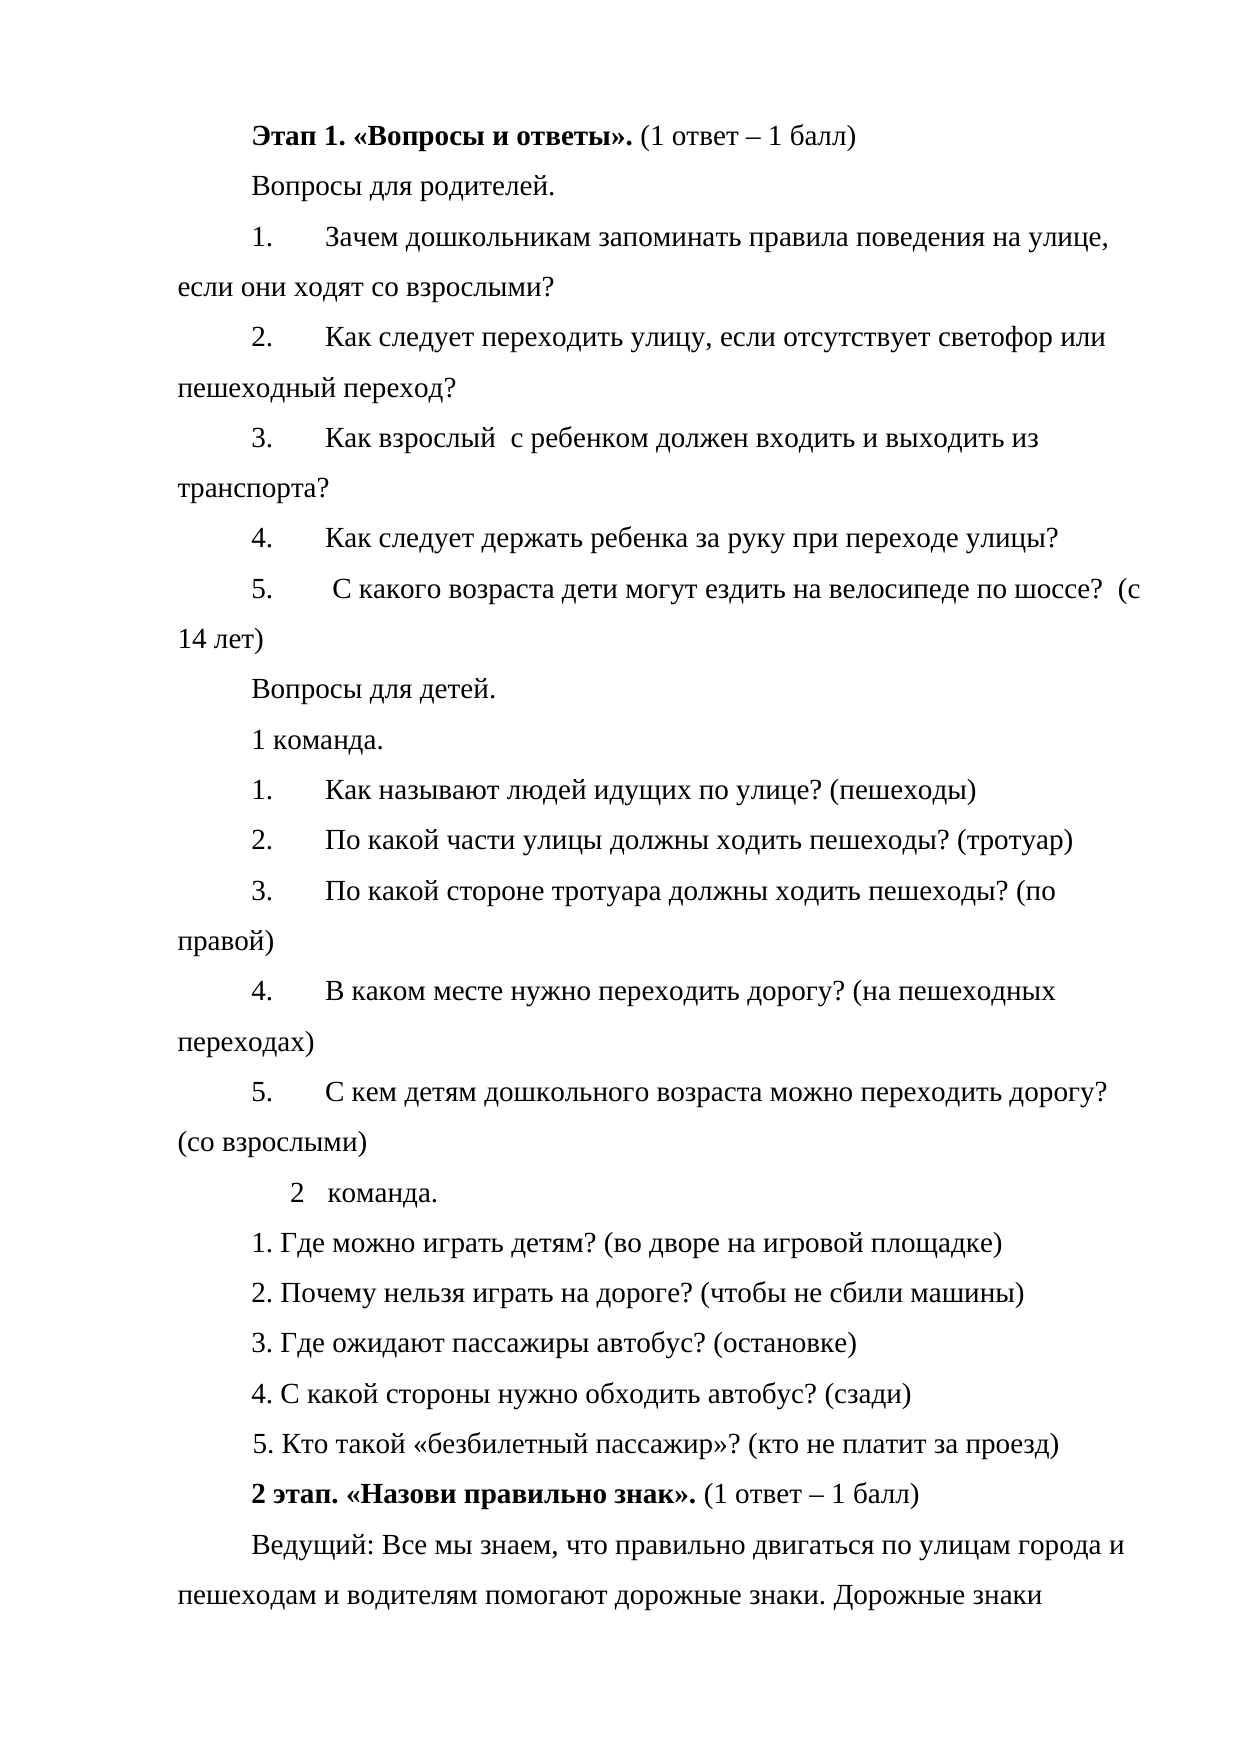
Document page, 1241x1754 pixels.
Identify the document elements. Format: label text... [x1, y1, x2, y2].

text 5. Кто такой «безбилетный пассажир»? (кто не платит за проезд) [252, 1426, 1152, 1460]
list С кем детям дошкольного возраста можно переходить дорогу? (со взрослыми) [177, 1074, 1152, 1158]
text 1. Где можно играть детям? (во дворе на игровой площадке) [177, 1225, 1152, 1258]
list С какого возраста дети могут ездить на велосипеде по шоссе? (с 14 лет) [177, 571, 1152, 655]
list Как следует держать ребенка за руку при переходе улицы? [177, 521, 1152, 554]
list Как называют людей идущих по улице? (пешеходы) [177, 772, 1152, 806]
text 4. С какой стороны нужно обходить автобус? (сзади) [251, 1376, 1152, 1409]
text Вопросы для детей. [177, 672, 1152, 705]
list Как взрослый с ребенком должен входить и выходить из транспорта? [177, 420, 1152, 504]
text 2. Почему нельзя играть на дороге? (чтобы не сбили машины) [251, 1275, 1152, 1309]
text Вопросы для родителей. [177, 168, 1152, 202]
text 2 этап. «Назови правильно знак». (1 ответ – 1 балл) [177, 1477, 1152, 1510]
text 3. Где ожидают пассажиры автобус? (остановке) [251, 1326, 1152, 1359]
list Как следует переходить улицу, если отсутствует светофор или пешеходный переход? [177, 319, 1152, 403]
list Зачем дошкольникам запоминать правила поведения на улице, если они ходят со взрослыми? [177, 219, 1152, 303]
list По какой части улицы должны ходить пешеходы? (тротуар) [177, 822, 1152, 856]
list команда. [290, 1175, 1152, 1208]
text 1 команда. [177, 722, 1152, 755]
list В каком месте нужно переходить дорогу? (на пешеходных переходах) [177, 973, 1152, 1057]
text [177, 1527, 1152, 1611]
list По какой стороне тротуара должны ходить пешеходы? (по правой) [177, 873, 1152, 957]
text Этап 1. «Вопросы и ответы». (1 ответ – 1 балл) [177, 118, 1152, 152]
